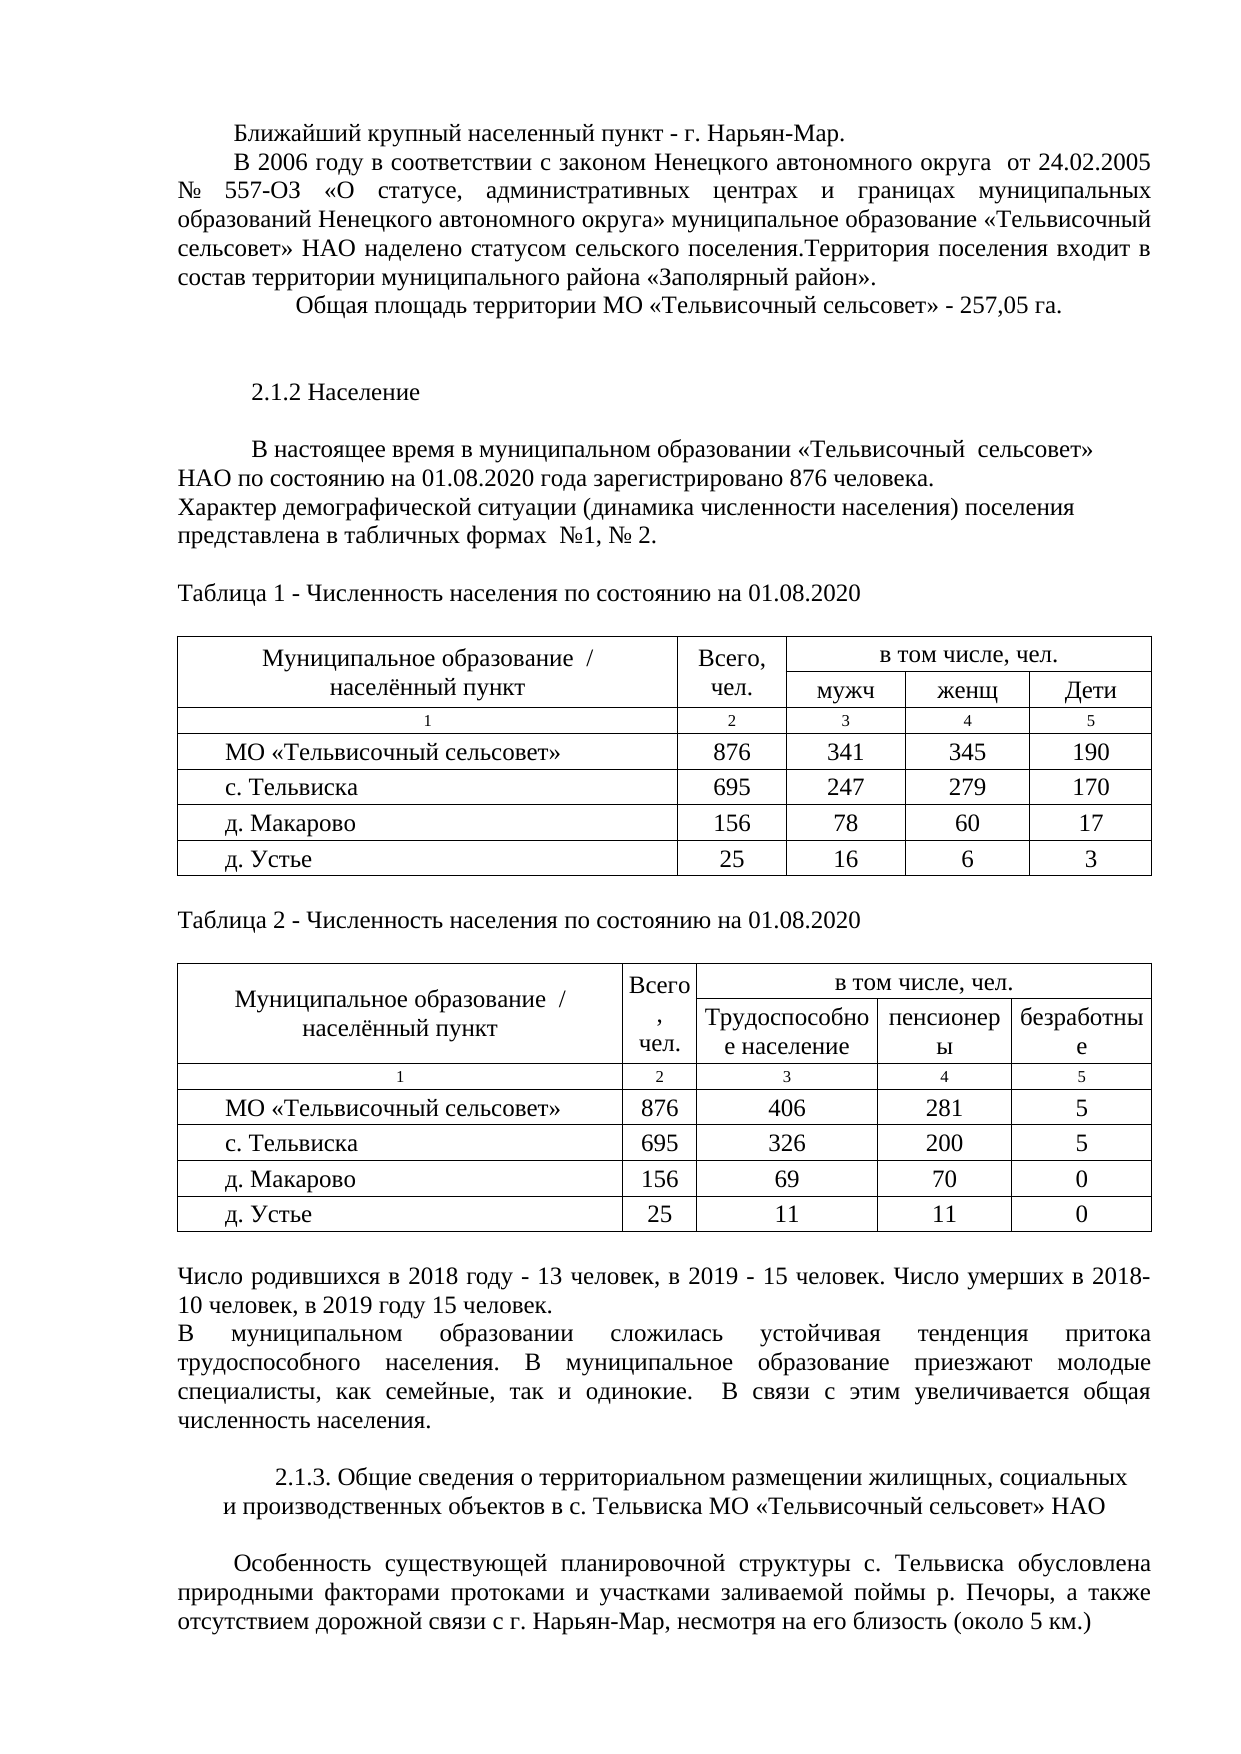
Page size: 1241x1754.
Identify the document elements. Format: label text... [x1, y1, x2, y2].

table_cell 190 [1030, 734, 1151, 768]
table_cell 11 [878, 1197, 1011, 1231]
text Особенность существующей планировочной структуры с. Тельвиска обусловлена природными факторами протоками и участками заливаемой поймы р. Печоры, а также отсутствием дорожной связи с г. Нарьян-Мар, несмотря на его близость (около .) [177, 1548, 1152, 1635]
table_cell 2 [678, 708, 786, 733]
text Общая площадь территории МО «Тельвисочный сельсовет» - 257,05 га. [222, 291, 1131, 319]
table_cell 1 [178, 1064, 622, 1089]
table_cell д. Устье [178, 1197, 622, 1231]
table_cell 247 [787, 770, 905, 804]
table_cell 3 [1030, 841, 1151, 875]
table_cell д. Устье [178, 841, 677, 875]
table_header Муниципальное образование / населённый пункт [178, 637, 677, 707]
table_cell 60 [906, 805, 1029, 840]
table_cell 281 [878, 1090, 1011, 1124]
table_cell д. Макарово [178, 1161, 622, 1196]
table_header Всего, чел. [678, 637, 786, 707]
table_cell МО «Тельвисочный сельсовет» [178, 734, 677, 768]
text В 2006 году в соответствии с законом Ненецкого автономного округа от 24.02.2005 № 557-ОЗ «О статусе, административных центрах и границах муниципальных образований Ненецкого автономного округа» муниципальное образование «Тельвисочный сельсовет» НАО наделено статусом сельского поселения.Территория поселения входит в состав территории муниципального района «Заполярный район». [177, 147, 1152, 291]
table_cell 69 [697, 1161, 877, 1196]
table_cell 5 [1012, 1064, 1151, 1089]
table_cell 156 [678, 805, 786, 840]
table_header в том числе, чел. [697, 964, 1151, 998]
table_cell 17 [1030, 805, 1151, 840]
table_cell 11 [697, 1197, 877, 1231]
table_header Муниципальное образование / населённый пункт [178, 964, 622, 1063]
table_cell безработные [1012, 999, 1151, 1063]
table_cell МО «Тельвисочный сельсовет» [178, 1090, 622, 1124]
table_cell с. Тельвиска [178, 770, 677, 804]
table_cell 5 [1030, 708, 1151, 733]
table_cell 4 [878, 1064, 1011, 1089]
table_cell 406 [697, 1090, 877, 1124]
table_cell 876 [623, 1090, 696, 1124]
table_cell 25 [678, 841, 786, 875]
table_cell д. Макарово [178, 805, 677, 840]
table_cell 78 [787, 805, 905, 840]
text 2.1.2 Население [177, 377, 1152, 406]
text В настоящее время в муниципальном образовании «Тельвисочный сельсовет» НАО по состоянию на 01.08.2020 года зарегистрировано 876 человека. [177, 434, 1152, 492]
table_cell 279 [906, 770, 1029, 804]
table_cell мужч [787, 672, 905, 707]
text Ближайший крупный населенный пункт - г. Нарьян-Мар. [177, 118, 1152, 147]
table_cell 0 [1012, 1197, 1151, 1231]
table_cell 0 [1012, 1161, 1151, 1196]
table_cell 695 [623, 1125, 696, 1160]
table_cell 876 [678, 734, 786, 768]
table_cell 3 [697, 1064, 877, 1089]
table_cell пенсионеры [878, 999, 1011, 1063]
text Таблица 1 - Численность населения по состоянию на 01.08.2020 [177, 578, 1152, 607]
table_cell Дети [1030, 672, 1151, 707]
table_cell женщ [906, 672, 1029, 707]
text Число родившихся в 2018 году - 13 человек, в 2019 - 15 человек. Число умерших в 2018- 10 человек, в 2019 году 15 человек. [177, 1261, 1152, 1318]
table_cell 5 [1012, 1090, 1151, 1124]
table_cell 6 [906, 841, 1029, 875]
table_cell 170 [1030, 770, 1151, 804]
table_cell 5 [1012, 1125, 1151, 1160]
table_cell 695 [678, 770, 786, 804]
table_cell 345 [906, 734, 1029, 768]
table_cell 341 [787, 734, 905, 768]
table_cell 2 [623, 1064, 696, 1089]
table_cell 4 [906, 708, 1029, 733]
table_header Всего, чел. [623, 964, 696, 1063]
table_cell 25 [623, 1197, 696, 1231]
table_cell с. Тельвиска [178, 1125, 622, 1160]
table_cell 3 [787, 708, 905, 733]
table_cell 70 [878, 1161, 1011, 1196]
table_cell 1 [178, 708, 677, 733]
table_cell 326 [697, 1125, 877, 1160]
table_cell 200 [878, 1125, 1011, 1160]
table_cell 156 [623, 1161, 696, 1196]
text Таблица 2 - Численность населения по состоянию на 01.08.2020 [177, 905, 1152, 934]
table_header в том числе, чел. [787, 637, 1151, 671]
text В муниципальном образовании сложилась устойчивая тенденция притока трудоспособного населения. В муниципальное образование приезжают молодые специалисты, как семейные, так и одинокие. В связи с этим увеличивается общая численность населения. [177, 1318, 1152, 1433]
table_cell Трудоспособное население [697, 999, 877, 1063]
table_cell 16 [787, 841, 905, 875]
text Характер демографической ситуации (динамика численности населения) поселения представлена в табличных формах №1, № 2. [177, 492, 1152, 549]
text 2.1.3. Общие сведения о территориальном размещении жилищных, социальных и производственных объектов в с. Тельвиска МО «Тельвисочный сельсовет» НАО [177, 1462, 1152, 1520]
